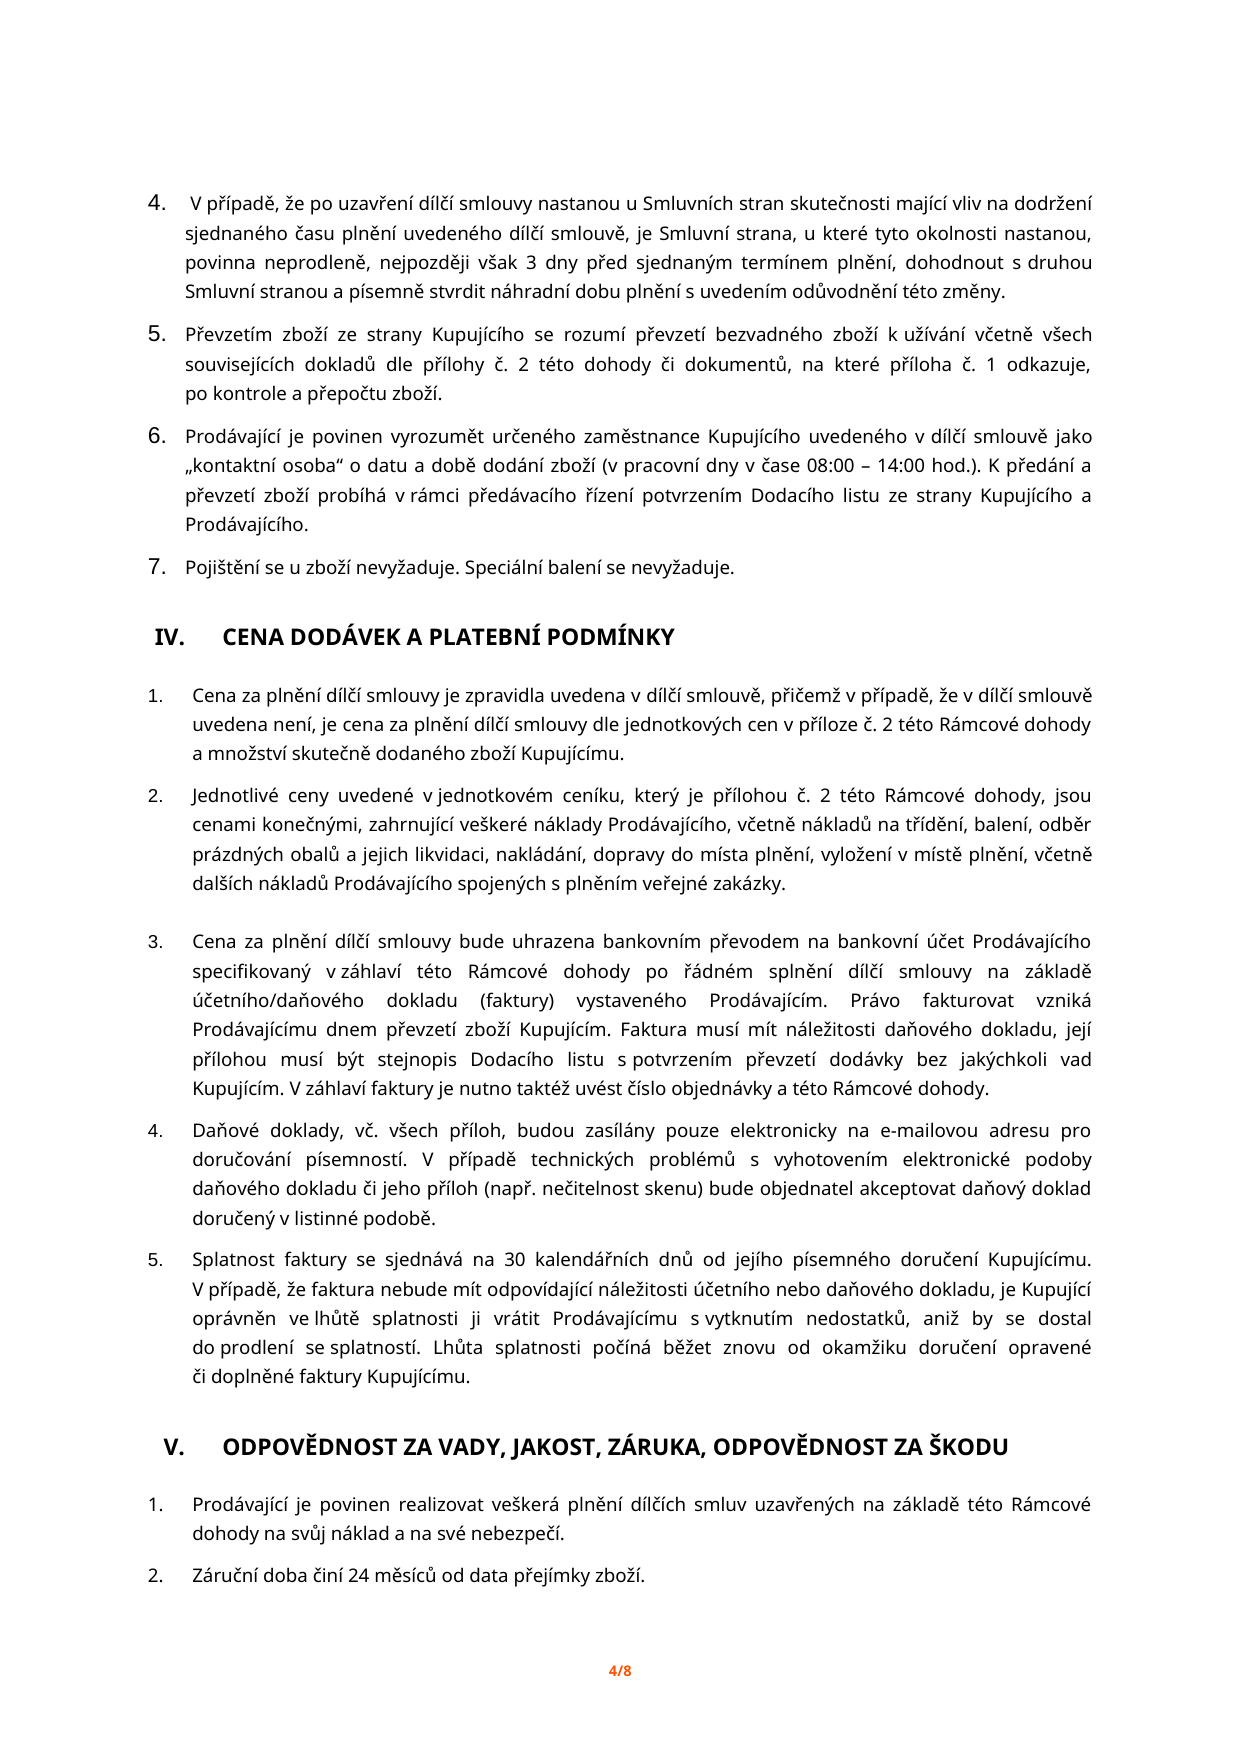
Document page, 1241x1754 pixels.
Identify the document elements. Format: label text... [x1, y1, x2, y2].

subtitle Daňové doklady, vč. všech příloh, budou zasílány pouze elektronicky na e-mailovou adresu pro doručování písemností. V případě technických problémů s vyhotovením elektronické podoby daňového dokladu či jeho příloh (např. nečitelnost skenu) bude objednatel akceptovat daňový doklad doručený v listinné podobě. [148, 1117, 1093, 1230]
list Záruční doba činí 24 měsíců od data přejímky zboží. [148, 1562, 1093, 1588]
subtitle Prodávající je povinen vyrozumět určeného zaměstnance Kupujícího uvedeného v dílčí smlouvě jako „kontaktní osoba“ o datu a době dodání zboží (v pracovní dny v čase 08:00 – 14:00 hod.). K předání a převzetí zboží probíhá v rámci předávacího řízení potvrzením Dodacího listu ze strany Kupujícího a Prodávajícího. [148, 422, 1093, 537]
subtitle Cena za plnění dílčí smlouvy je zpravidla uvedena v dílčí smlouvě, přičemž v případě, že v dílčí smlouvě uvedena není, je cena za plnění dílčí smlouvy dle jednotkových cen v příloze č. 2 této Rámcové dohody a množství skutečně dodaného zboží Kupujícímu. [148, 682, 1093, 766]
list V případě, že po uzavření dílčí smlouvy nastanou u Smluvních stran skutečnosti mající vliv na dodržení sjednaného času plnění uvedeného dílčí smlouvě, je Smluvní strana, u které tyto okolnosti nastanou, povinna neprodleně, nejpozději však 3 dny před sjednaným termínem plnění, dohodnout s druhou Smluvní stranou a písemně stvrdit náhradní dobu plnění s uvedením odůvodnění této změny. [148, 189, 1093, 304]
list Převzetím zboží ze strany Kupujícího se rozumí převzetí bezvadného zboží k užívání včetně všech souvisejících dokladů dle přílohy č. 2 této dohody či dokumentů, na které příloha č. 1 odkazuje, po kontrole a přepočtu zboží. [148, 320, 1093, 406]
list Jednotlivé ceny uvedené v jednotkovém ceníku, který je přílohou č. 2 této Rámcové dohody, jsou cenami konečnými, zahrnující veškeré náklady Prodávajícího, včetně nákladů na třídění, balení, odběr prázdných obalů a jejich likvidaci, nakládání, dopravy do místa plnění, vyložení v místě plnění, včetně dalších nákladů Prodávajícího spojených s plněním veřejné zakázky. [148, 782, 1093, 896]
subtitle Pojištění se u zboží nevyžaduje. Speciální balení se nevyžaduje. [148, 553, 1093, 580]
subtitle Splatnost faktury se sjednává na 30 kalendářních dnů od jejího písemného doručení Kupujícímu. V případě, že faktura nebude mít odpovídající náležitosti účetního nebo daňového dokladu, je Kupující oprávněn ve lhůtě splatnosti ji vrátit Prodávajícímu s vytknutím nedostatků, aniž by se dostal do prodlení se splatností. Lhůta splatnosti počíná běžet znovu od okamžiku doručení opravené či doplněné faktury Kupujícímu. [148, 1247, 1093, 1389]
list CENA DODÁVEK A PLATEBNÍ PODMÍNKY [185, 621, 1093, 652]
list ODPOVĚDNOST ZA VADY, JAKOST, ZÁRUKA, ODPOVĚDNOST ZA ŠKODU [185, 1430, 1093, 1462]
list Cena za plnění dílčí smlouvy bude uhrazena bankovním převodem na bankovní účet Prodávajícího specifikovaný v záhlaví této Rámcové dohody po řádném splnění dílčí smlouvy na základě účetního/daňového dokladu (faktury) vystaveného Prodávajícím. Právo fakturovat vzniká Prodávajícímu dnem převzetí zboží Kupujícím. Faktura musí mít náležitosti daňového dokladu, její přílohou musí být stejnopis Dodacího listu s potvrzením převzetí dodávky bez jakýchkoli vad Kupujícím. V záhlaví faktury je nutno taktéž uvést číslo objednávky a této Rámcové dohody. [148, 929, 1093, 1101]
list Prodávající je povinen realizovat veškerá plnění dílčích smluv uzavřených na základě této Rámcové dohody na svůj náklad a na své nebezpečí. [148, 1491, 1093, 1546]
